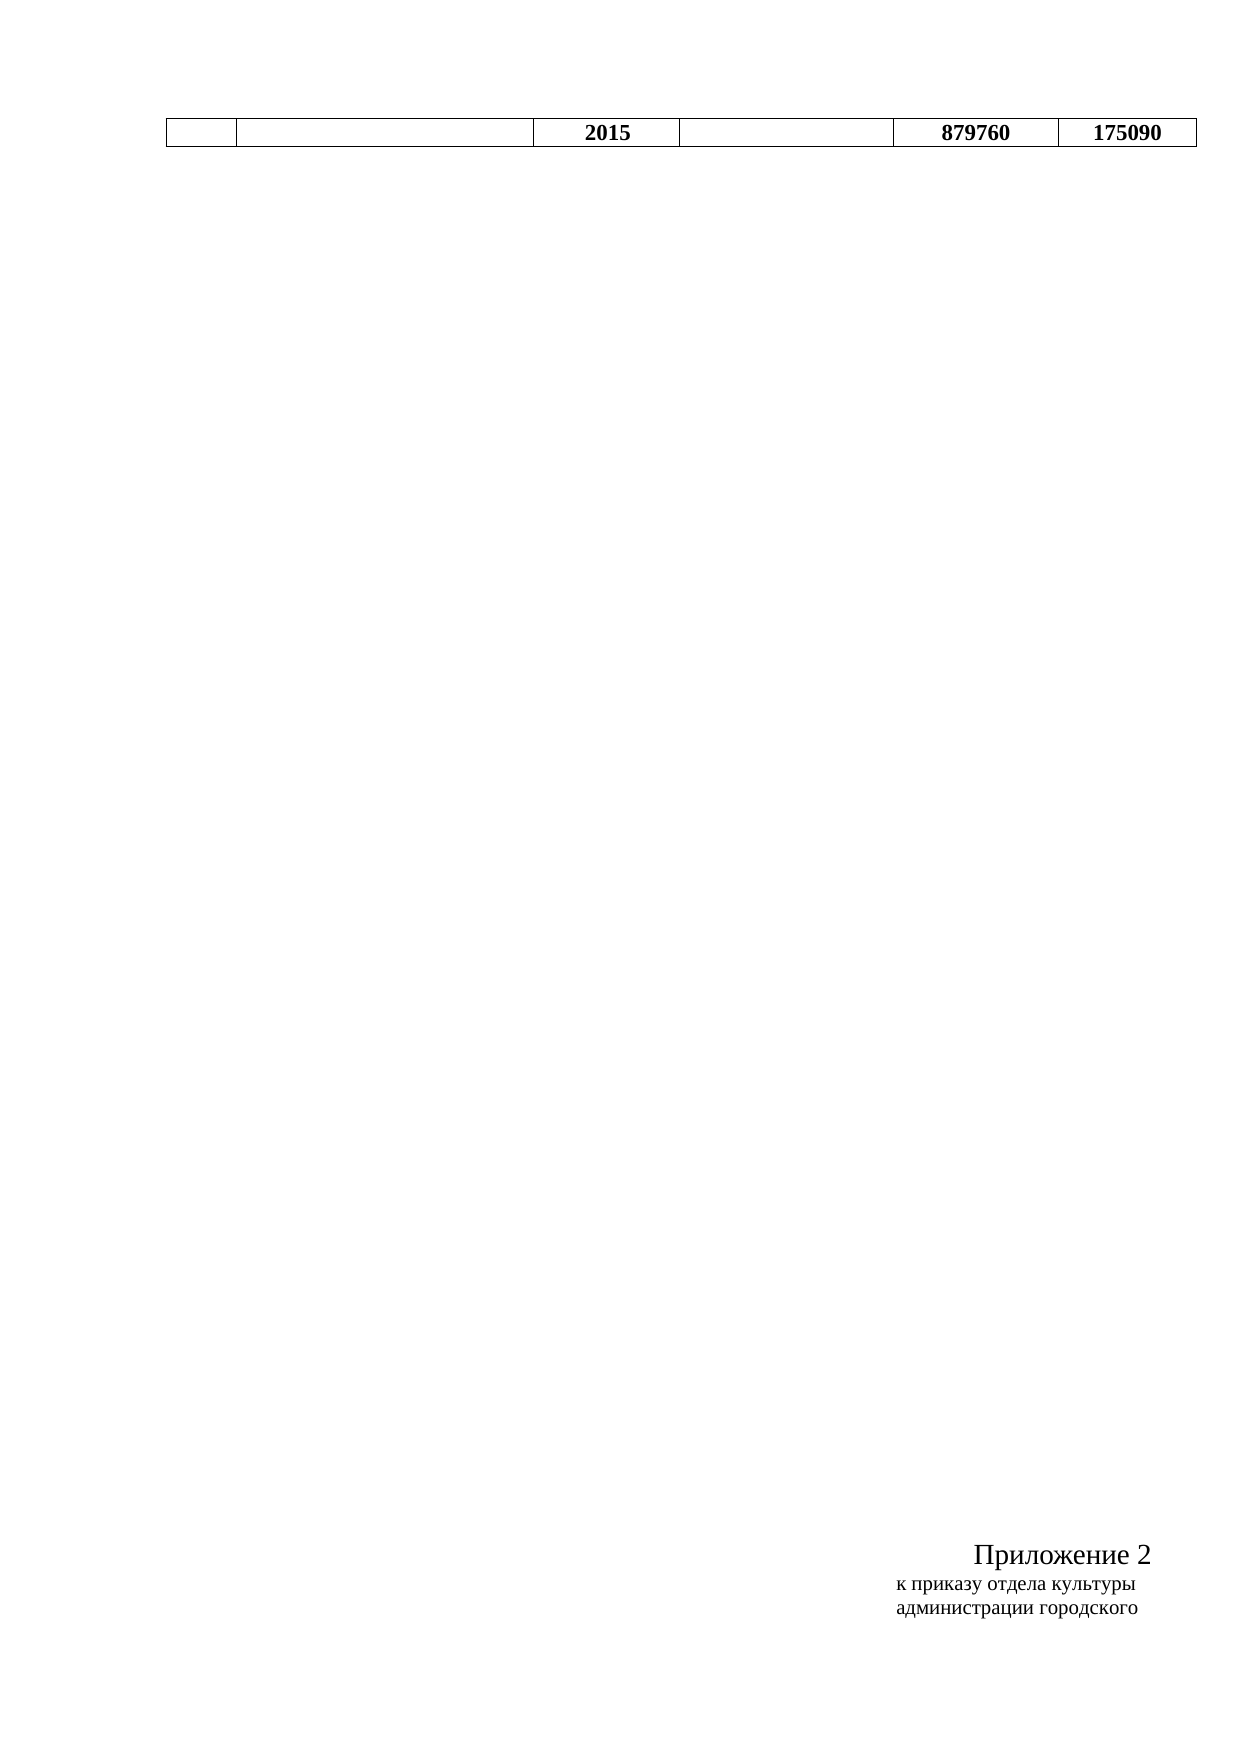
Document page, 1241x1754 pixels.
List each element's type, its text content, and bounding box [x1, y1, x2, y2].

text к приказу отдела культуры [177, 1571, 1152, 1595]
text администрации городского [177, 1595, 1152, 1619]
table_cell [1059, 119, 1196, 146]
table_cell [680, 119, 893, 146]
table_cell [894, 119, 1058, 146]
table_cell [167, 119, 236, 146]
table_cell ВСЕГО: [237, 119, 533, 146]
subtitle Приложение 2 [177, 1537, 1152, 1571]
table_cell 2013 2014 2015 [534, 119, 679, 146]
